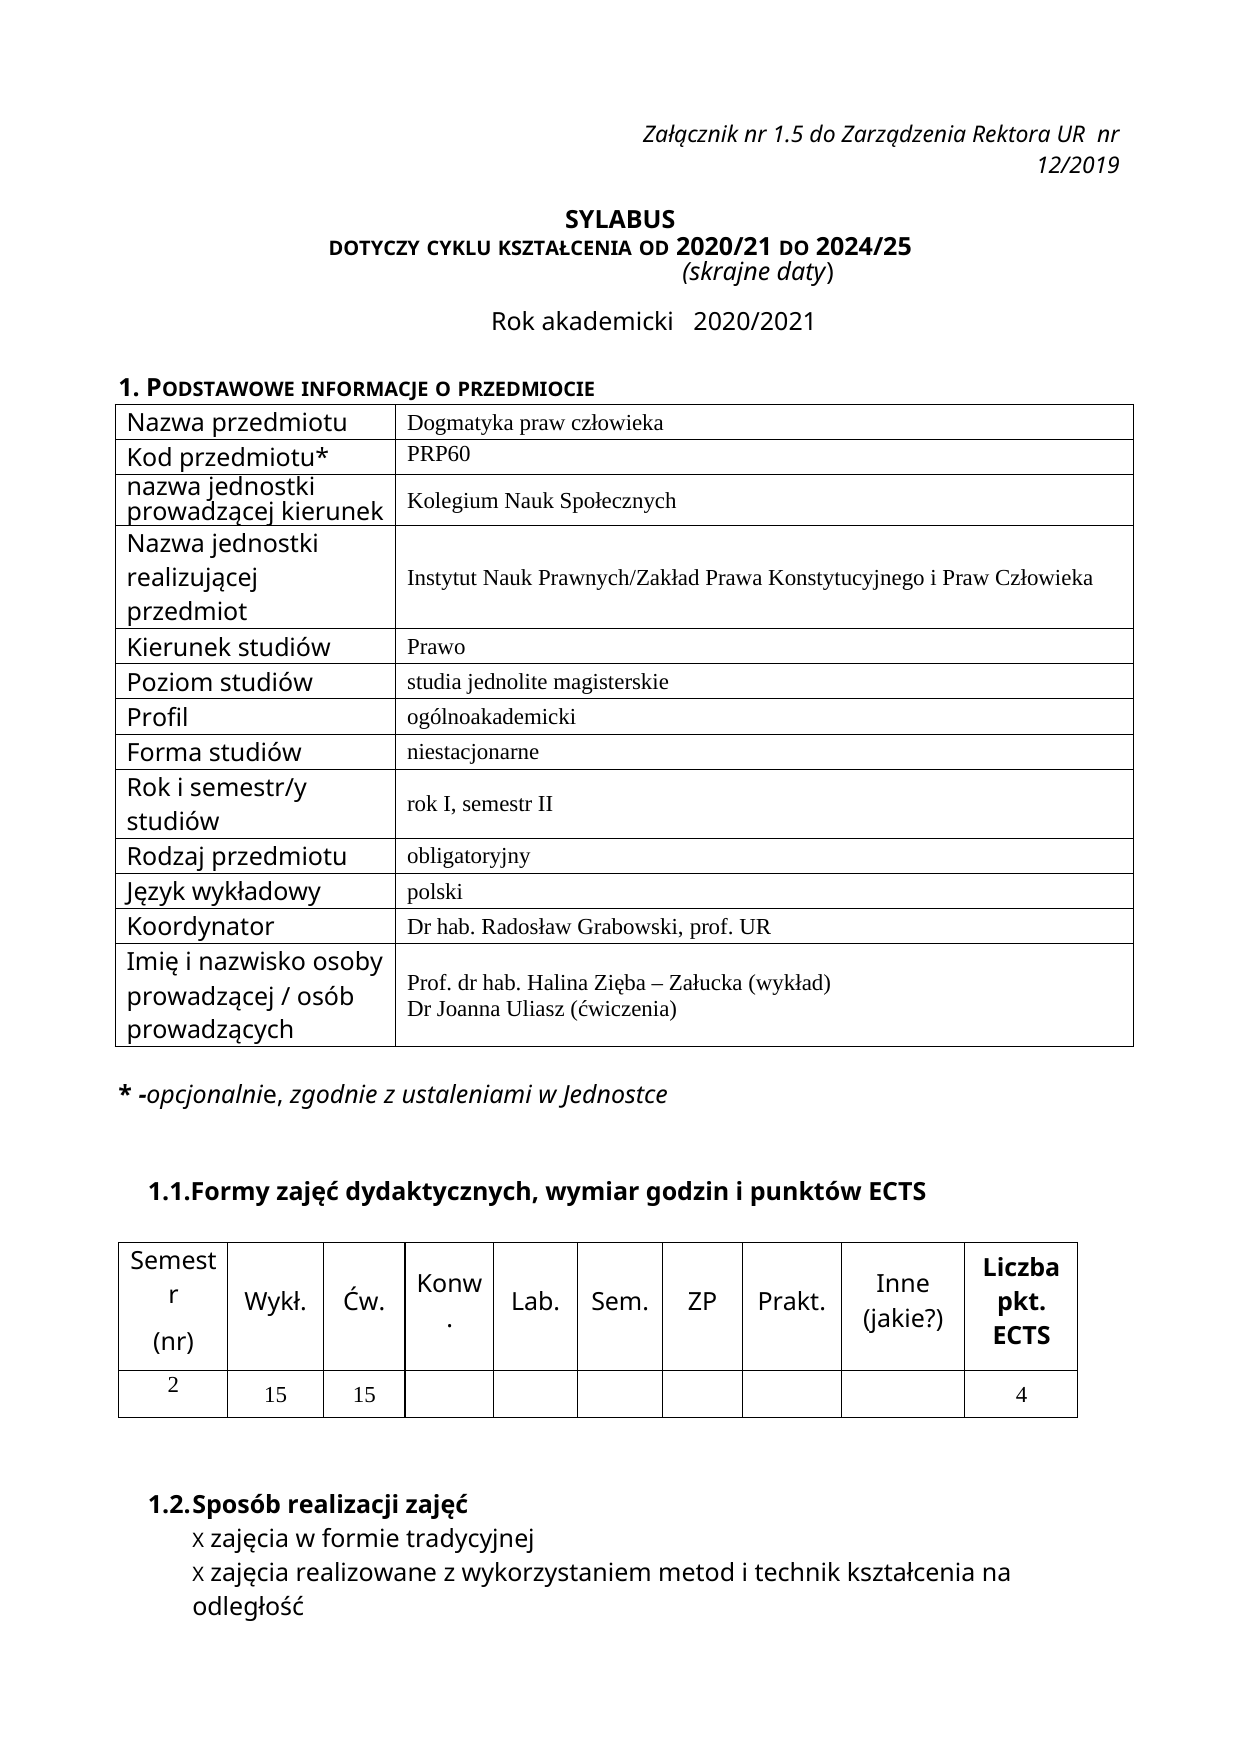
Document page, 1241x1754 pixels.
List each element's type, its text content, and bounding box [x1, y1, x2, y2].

table_header Prakt. [743, 1243, 841, 1370]
table_cell [494, 1371, 577, 1417]
table_header Inne (jakie?) [842, 1243, 964, 1370]
table_cell 4 [965, 1371, 1077, 1417]
table_header Semestr (nr) [119, 1243, 227, 1370]
table_cell ogólnoakademicki [396, 699, 1133, 733]
text x zajęcia realizowane z wykorzystaniem metod i technik kształcenia na odległość [192, 1554, 1122, 1623]
table_cell studia jednolite magisterskie [396, 664, 1133, 698]
table_cell PRP60 [396, 440, 1133, 474]
text * -opcjonalnie, zgodnie z ustaleniami w Jednostce [118, 1076, 1122, 1111]
table_header Lab. [494, 1243, 577, 1370]
table_cell [842, 1371, 964, 1417]
table_cell Prawo [396, 629, 1133, 663]
table_cell Kod przedmiotu* [116, 440, 395, 474]
table_cell Imię i nazwisko osoby prowadzącej / osób prowadzących [116, 944, 395, 1046]
table_cell Instytut Nauk Prawnych/Zakład Prawa Konstytucyjnego i Praw Człowieka [396, 526, 1133, 628]
table_cell [406, 1371, 493, 1417]
table_cell nazwa jednostki prowadzącej kierunek [116, 475, 395, 525]
table_cell Profil [116, 699, 395, 733]
table_cell Kolegium Nauk Społecznych [396, 475, 1133, 525]
table_cell obligatoryjny [396, 839, 1133, 873]
table_cell Poziom studiów [116, 664, 395, 698]
table_cell niestacjonarne [396, 735, 1133, 768]
text x zajęcia w formie tradycyjnej [192, 1521, 1122, 1554]
text Załącznik nr 1.5 do Zarządzenia Rektora UR nr 12/2019 [118, 118, 1122, 181]
table_cell 15 [324, 1371, 404, 1417]
table_cell Dr hab. Radosław Grabowski, prof. UR [396, 909, 1133, 943]
table_cell polski [396, 874, 1133, 908]
table_cell Rodzaj przedmiotu [116, 839, 395, 873]
table_cell Rok i semestr/y studiów [116, 770, 395, 838]
table_header Ćw. [324, 1243, 404, 1370]
text (skrajne daty) [118, 261, 1122, 286]
table_header Liczba pkt. ECTS [965, 1243, 1077, 1370]
text dotyczy cyklu kształcenia od 2020/21 do 2024/25 [118, 236, 1122, 261]
text 1.1.Formy zajęć dydaktycznych, wymiar godzin i punktów ECTS [148, 1174, 1122, 1208]
table_cell 2 [119, 1371, 227, 1417]
text SYLABUS [118, 201, 1122, 236]
table_cell Kierunek studiów [116, 629, 395, 663]
table_cell Koordynator [116, 909, 395, 943]
table_cell Forma studiów [116, 735, 395, 768]
table_header Konw. [406, 1243, 493, 1370]
table_cell [663, 1371, 742, 1417]
table_cell Język wykładowy [116, 874, 395, 908]
table_cell Prof. dr hab. Halina Zięba – Załucka (wykład) Dr Joanna Uliasz (ćwiczenia) [396, 944, 1133, 1046]
table_cell rok I, semestr II [396, 770, 1133, 838]
table_cell [743, 1371, 841, 1417]
table_cell [578, 1371, 662, 1417]
text Rok akademicki 2020/2021 [118, 311, 1122, 336]
text 1. Podstawowe informacje o przedmiocie [118, 369, 1122, 404]
table_cell 15 [228, 1371, 323, 1417]
table_header Nazwa przedmiotu [116, 405, 395, 439]
text 1.2. Sposób realizacji zajęć [148, 1486, 1122, 1521]
table_header Wykł. [228, 1243, 323, 1370]
table_cell Nazwa jednostki realizującej przedmiot [116, 526, 395, 628]
table_header Sem. [578, 1243, 662, 1370]
table_header ZP [663, 1243, 742, 1370]
table_header Dogmatyka praw człowieka [396, 405, 1133, 439]
